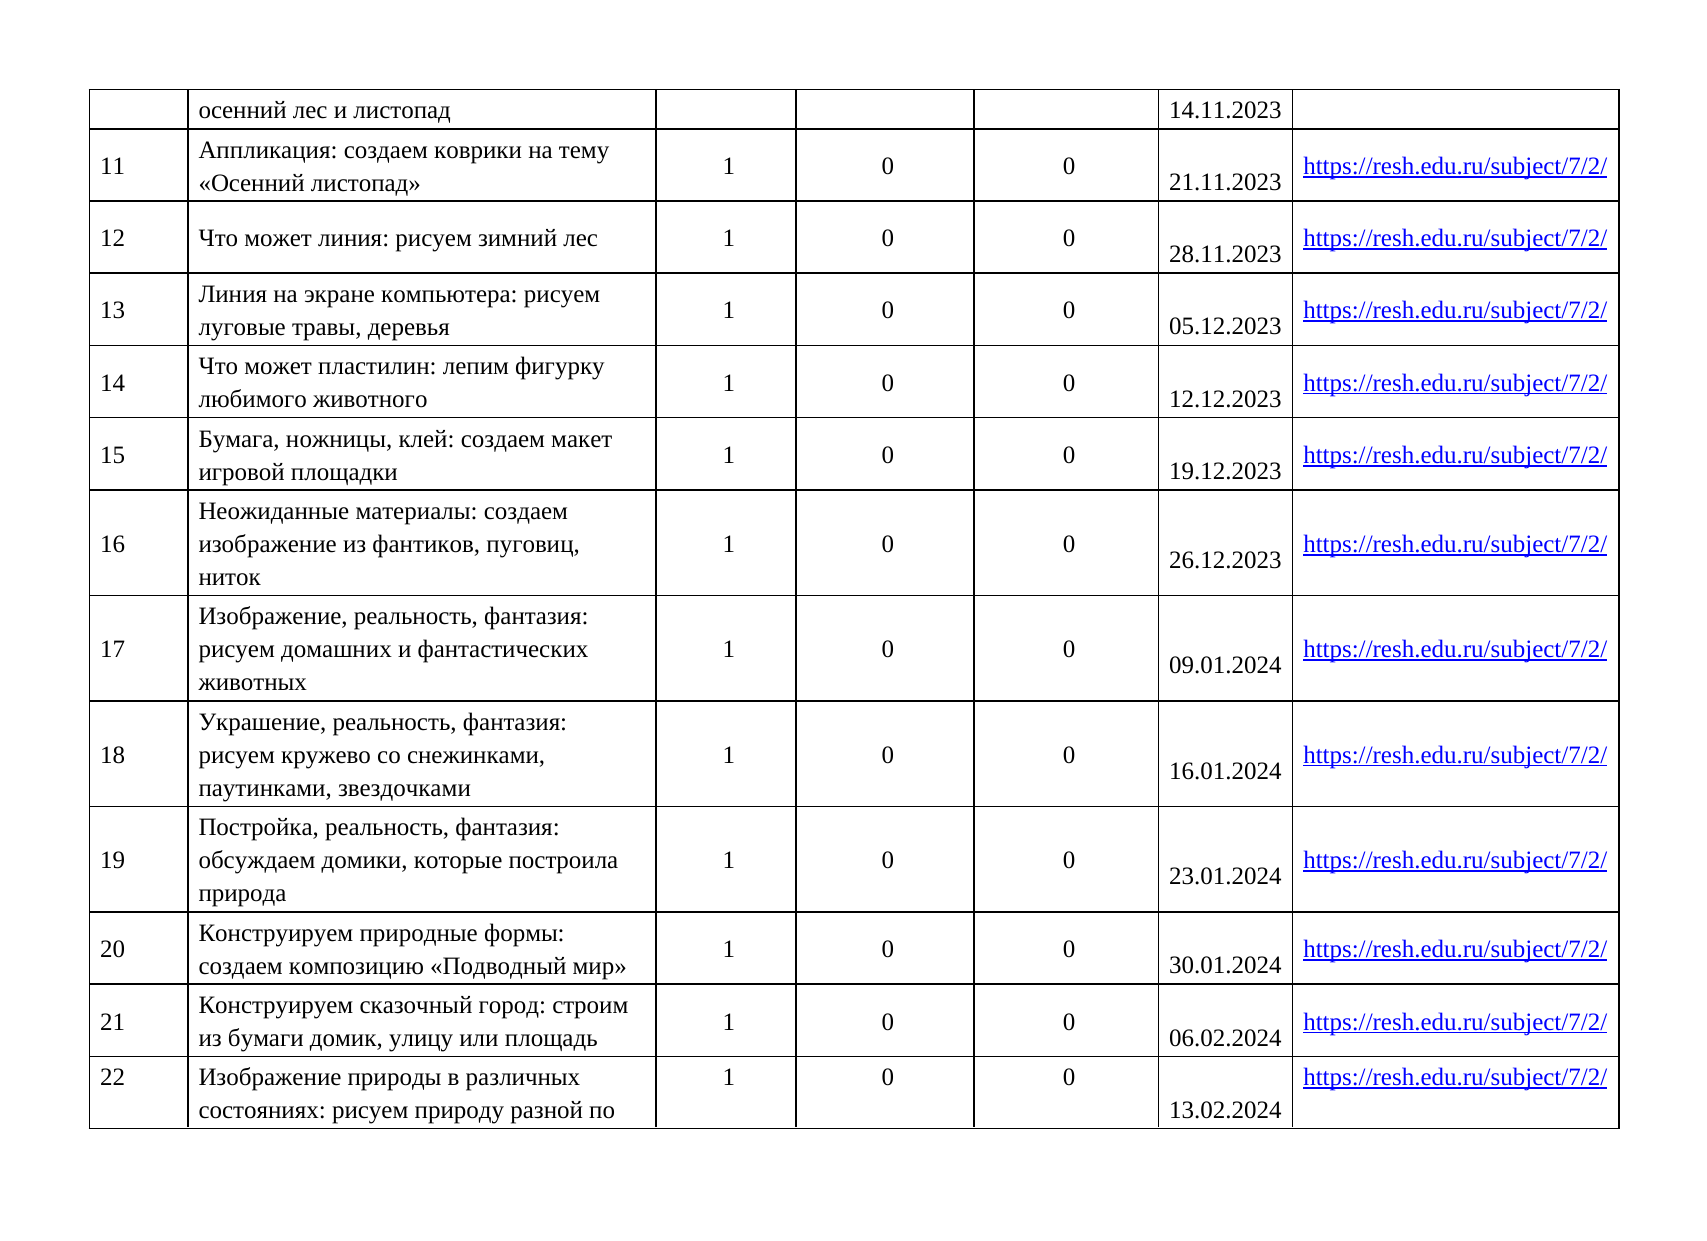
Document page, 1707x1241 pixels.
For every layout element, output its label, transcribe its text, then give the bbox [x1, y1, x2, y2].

table_cell Бумага, ножницы, клей: создаем макет игровой площадки [189, 418, 655, 489]
table_cell 0 [797, 90, 973, 128]
table_cell Линия на экране компьютера: рисуем луговые травы, деревья [189, 274, 655, 344]
table_cell 0 [975, 1057, 1158, 1127]
table_cell 17 [90, 596, 187, 700]
table_cell https://resh.edu.ru/subject/7/2/ [1293, 985, 1618, 1056]
table_cell 0 [797, 596, 973, 700]
table_cell 1 [657, 346, 795, 417]
table_cell 19 [90, 807, 187, 911]
table_cell 26.12.2023 [1159, 491, 1292, 595]
table_cell 1 [657, 274, 795, 344]
table_cell 1 [657, 596, 795, 700]
table_cell 1 [657, 130, 795, 200]
table_cell 06.02.2024 [1159, 985, 1292, 1056]
table_cell 0 [797, 346, 973, 417]
table_cell 0 [797, 985, 973, 1056]
table_cell 14 [90, 346, 187, 417]
table_cell 0 [975, 702, 1158, 806]
table_cell https://resh.edu.ru/subject/7/2/ [1293, 130, 1618, 200]
table_cell 11 [90, 130, 187, 200]
table_cell 30.01.2024 [1159, 913, 1292, 983]
table_cell 21 [90, 985, 187, 1056]
table_cell 0 [797, 202, 973, 272]
table_cell 28.11.2023 [1159, 202, 1292, 272]
table_cell 0 [975, 130, 1158, 200]
table_cell 0 [975, 985, 1158, 1056]
table_cell 1 [657, 202, 795, 272]
table_cell 05.12.2023 [1159, 274, 1292, 344]
table_cell Неожиданные материалы: создаем изображение из фантиков, пуговиц, ниток [189, 491, 655, 595]
table_cell 12 [90, 202, 187, 272]
table_cell https://resh.edu.ru/subject/7/2/ [1293, 418, 1618, 489]
table_cell 14.11.2023 [1159, 90, 1292, 128]
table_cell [1293, 90, 1618, 128]
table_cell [1293, 1057, 1618, 1127]
table_cell 0 [975, 90, 1158, 128]
table_cell 1 [657, 491, 795, 595]
table_cell 23.01.2024 [1159, 807, 1292, 911]
table_cell 19.12.2023 [1159, 418, 1292, 489]
table_cell Конструируем сказочный город: строим из бумаги домик, улицу или площадь [189, 985, 655, 1056]
table_cell 1 [657, 90, 795, 128]
table_cell 0 [797, 913, 973, 983]
table_cell https://resh.edu.ru/subject/7/2/ [1293, 807, 1618, 911]
table_cell 0 [797, 418, 973, 489]
table_cell 22 [90, 1057, 187, 1127]
table_cell 0 [797, 702, 973, 806]
table_cell https://resh.edu.ru/subject/7/2/ [1293, 202, 1618, 272]
table_cell 18 [90, 702, 187, 806]
table_cell 0 [975, 596, 1158, 700]
table_cell 0 [975, 491, 1158, 595]
table_cell Изображение, реальность, фантазия: рисуем домашних и фантастических животных [189, 596, 655, 700]
table_cell https://resh.edu.ru/subject/7/2/ [1293, 913, 1618, 983]
table_cell 1 [657, 702, 795, 806]
table_cell 13 [90, 274, 187, 344]
table_cell Аппликация: создаем коврики на тему «Осенний листопад» [189, 130, 655, 200]
table_cell 16 [90, 491, 187, 595]
table_cell 12.12.2023 [1159, 346, 1292, 417]
table_cell https://resh.edu.ru/subject/7/2/ [1293, 596, 1618, 700]
table_cell 1 [657, 1057, 795, 1127]
table_cell 13.02.2024 [1159, 1057, 1292, 1127]
table_cell 16.01.2024 [1159, 702, 1292, 806]
table_cell 0 [975, 346, 1158, 417]
table_cell 10 [90, 90, 187, 128]
table_cell Украшение, реальность, фантазия: рисуем кружево со снежинками, паутинками, звездочками [189, 702, 655, 806]
table_cell 0 [975, 807, 1158, 911]
table_cell 0 [975, 418, 1158, 489]
table_cell 09.01.2024 [1159, 596, 1292, 700]
table_cell 0 [797, 130, 973, 200]
table_cell https://resh.edu.ru/subject/7/2/ [1293, 346, 1618, 417]
table_cell Что может пластилин: лепим фигурку любимого животного [189, 346, 655, 417]
table_cell 21.11.2023 [1159, 130, 1292, 200]
table_cell 0 [975, 913, 1158, 983]
table_cell https://resh.edu.ru/subject/7/2/ [1293, 491, 1618, 595]
table_cell 0 [797, 1057, 973, 1127]
table_cell Постройка, реальность, фантазия: обсуждаем домики, которые построила природа [189, 807, 655, 911]
table_cell https://resh.edu.ru/subject/7/2/ [1293, 274, 1618, 344]
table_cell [189, 1057, 655, 1127]
table_cell 1 [657, 418, 795, 489]
table_cell 0 [975, 202, 1158, 272]
table_cell Что может линия: рисуем зимний лес [189, 202, 655, 272]
table_cell https://resh.edu.ru/subject/7/2/ [1293, 702, 1618, 806]
table_cell 0 [797, 491, 973, 595]
table_cell Конструируем природные формы: создаем композицию «Подводный мир» [189, 913, 655, 983]
table_cell 1 [657, 985, 795, 1056]
table_cell 0 [797, 274, 973, 344]
table_cell 0 [797, 807, 973, 911]
table_cell 1 [657, 913, 795, 983]
table_cell 1 [657, 807, 795, 911]
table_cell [189, 90, 655, 128]
table_cell 0 [975, 274, 1158, 344]
table_cell 20 [90, 913, 187, 983]
table_cell 15 [90, 418, 187, 489]
